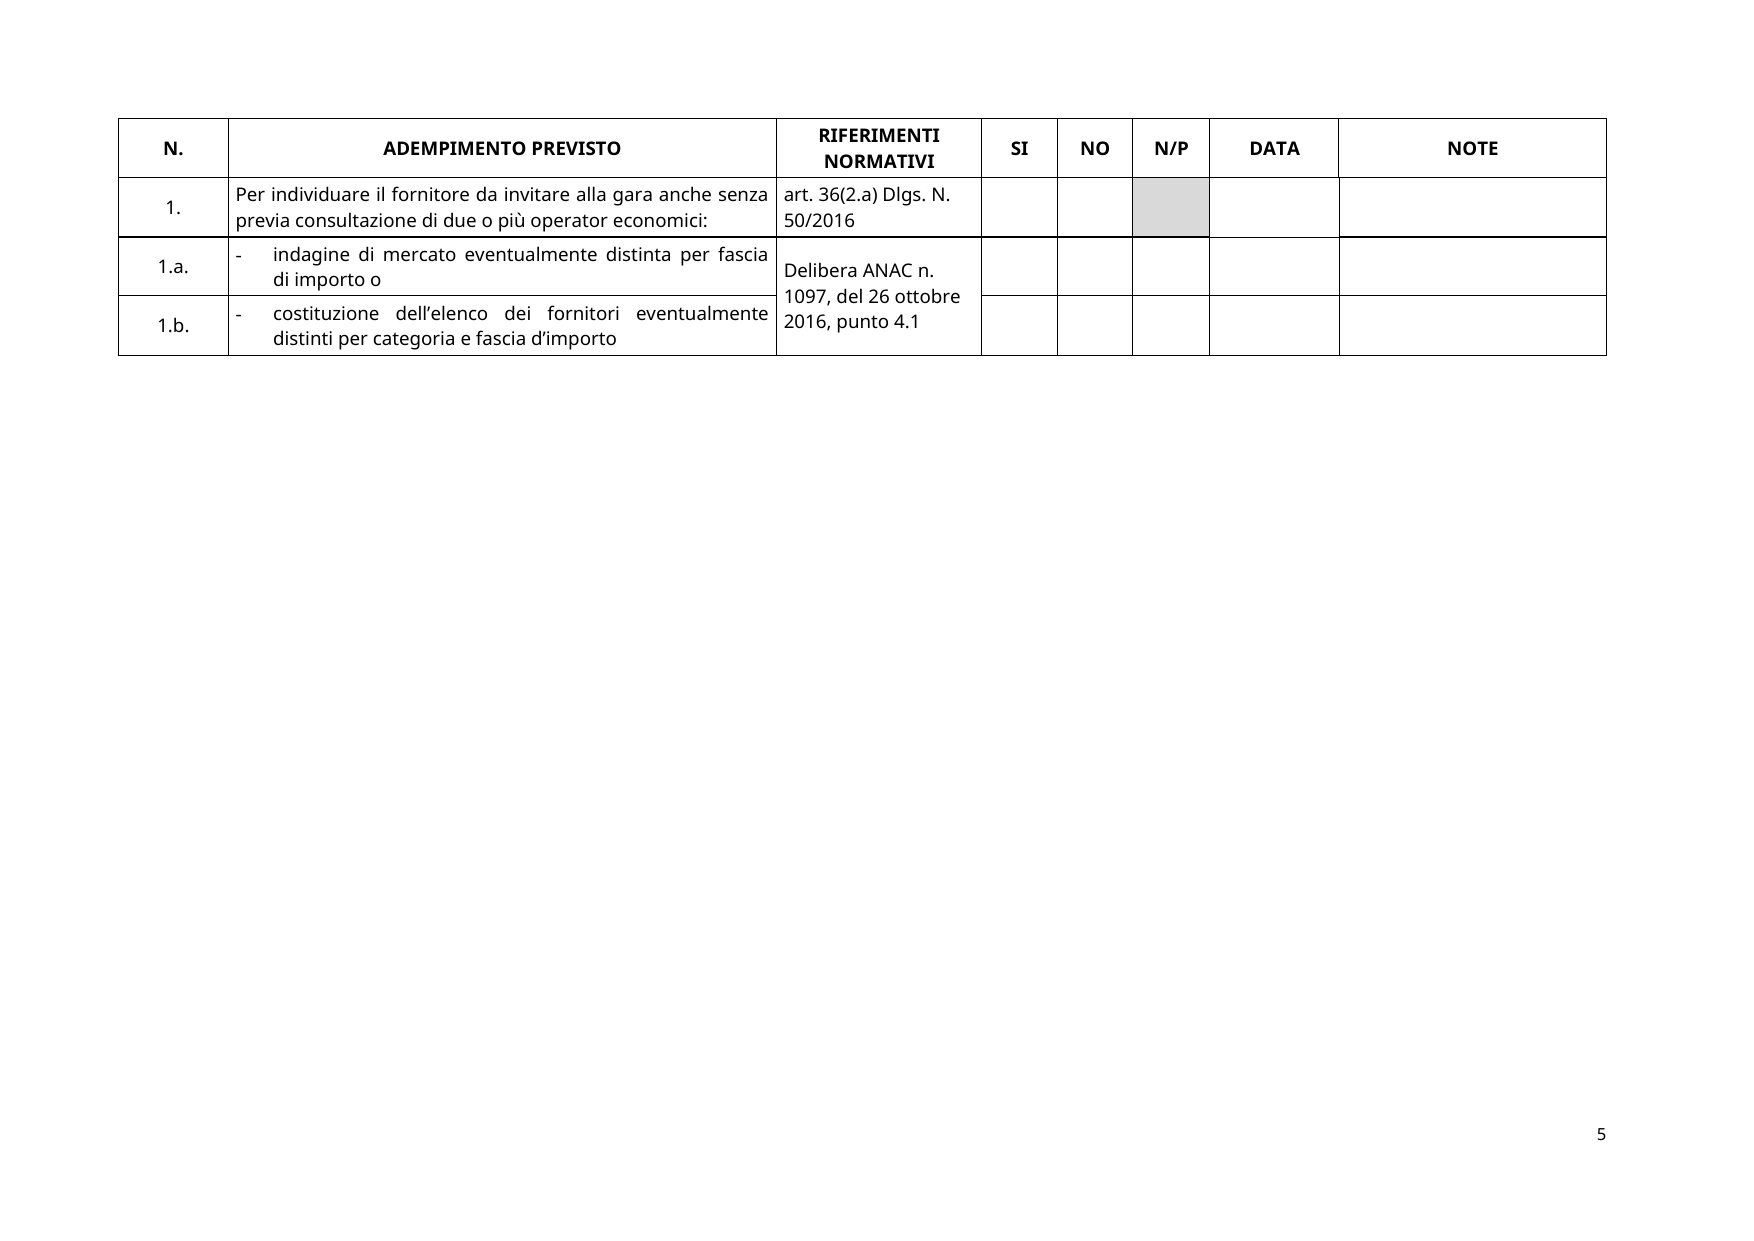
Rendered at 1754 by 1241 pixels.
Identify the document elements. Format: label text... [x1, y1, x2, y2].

table_header SI [982, 119, 1057, 177]
table_header NO [1058, 119, 1132, 177]
table_cell [1210, 178, 1339, 236]
table_cell Delibera ANAC n. 1097, del 26 ottobre 2016, punto 4.1 [777, 238, 981, 354]
table_cell [1210, 238, 1339, 295]
table_header DATA [1210, 119, 1338, 177]
table_cell Per individuare il fornitore da invitare alla gara anche senza previa consultazione di due o più operator economici: [229, 178, 776, 236]
table_cell 1.b. [119, 296, 228, 354]
table_header NOTE [1339, 119, 1606, 177]
table_cell [1210, 296, 1339, 354]
table_cell [1133, 178, 1209, 236]
table_cell [1340, 296, 1606, 354]
table_cell 1. [119, 178, 228, 236]
table_cell [982, 178, 1057, 236]
table_cell [1340, 238, 1606, 295]
table_cell [1133, 296, 1209, 354]
table_cell art. 36(2.a) Dlgs. N. 50/2016 [777, 178, 981, 236]
table_cell [1133, 238, 1209, 295]
table_header ADEMPIMENTO PREVISTO [229, 119, 776, 177]
table_cell [1058, 238, 1132, 295]
table_cell [982, 238, 1057, 295]
table_header N. [119, 119, 228, 177]
table_cell 1.a. [119, 238, 228, 295]
table_cell costituzione dell’elenco dei fornitori eventualmente distinti per categoria e fascia d’importo [229, 296, 776, 354]
table_cell [982, 296, 1057, 354]
table_header N/P [1133, 119, 1209, 177]
table_header RIFERIMENTI NORMATIVI [777, 119, 981, 177]
table_cell indagine di mercato eventualmente distinta per fascia di importo o [229, 238, 776, 295]
table_cell [1058, 178, 1132, 236]
table_cell [1340, 178, 1606, 236]
table_cell [1058, 296, 1132, 354]
